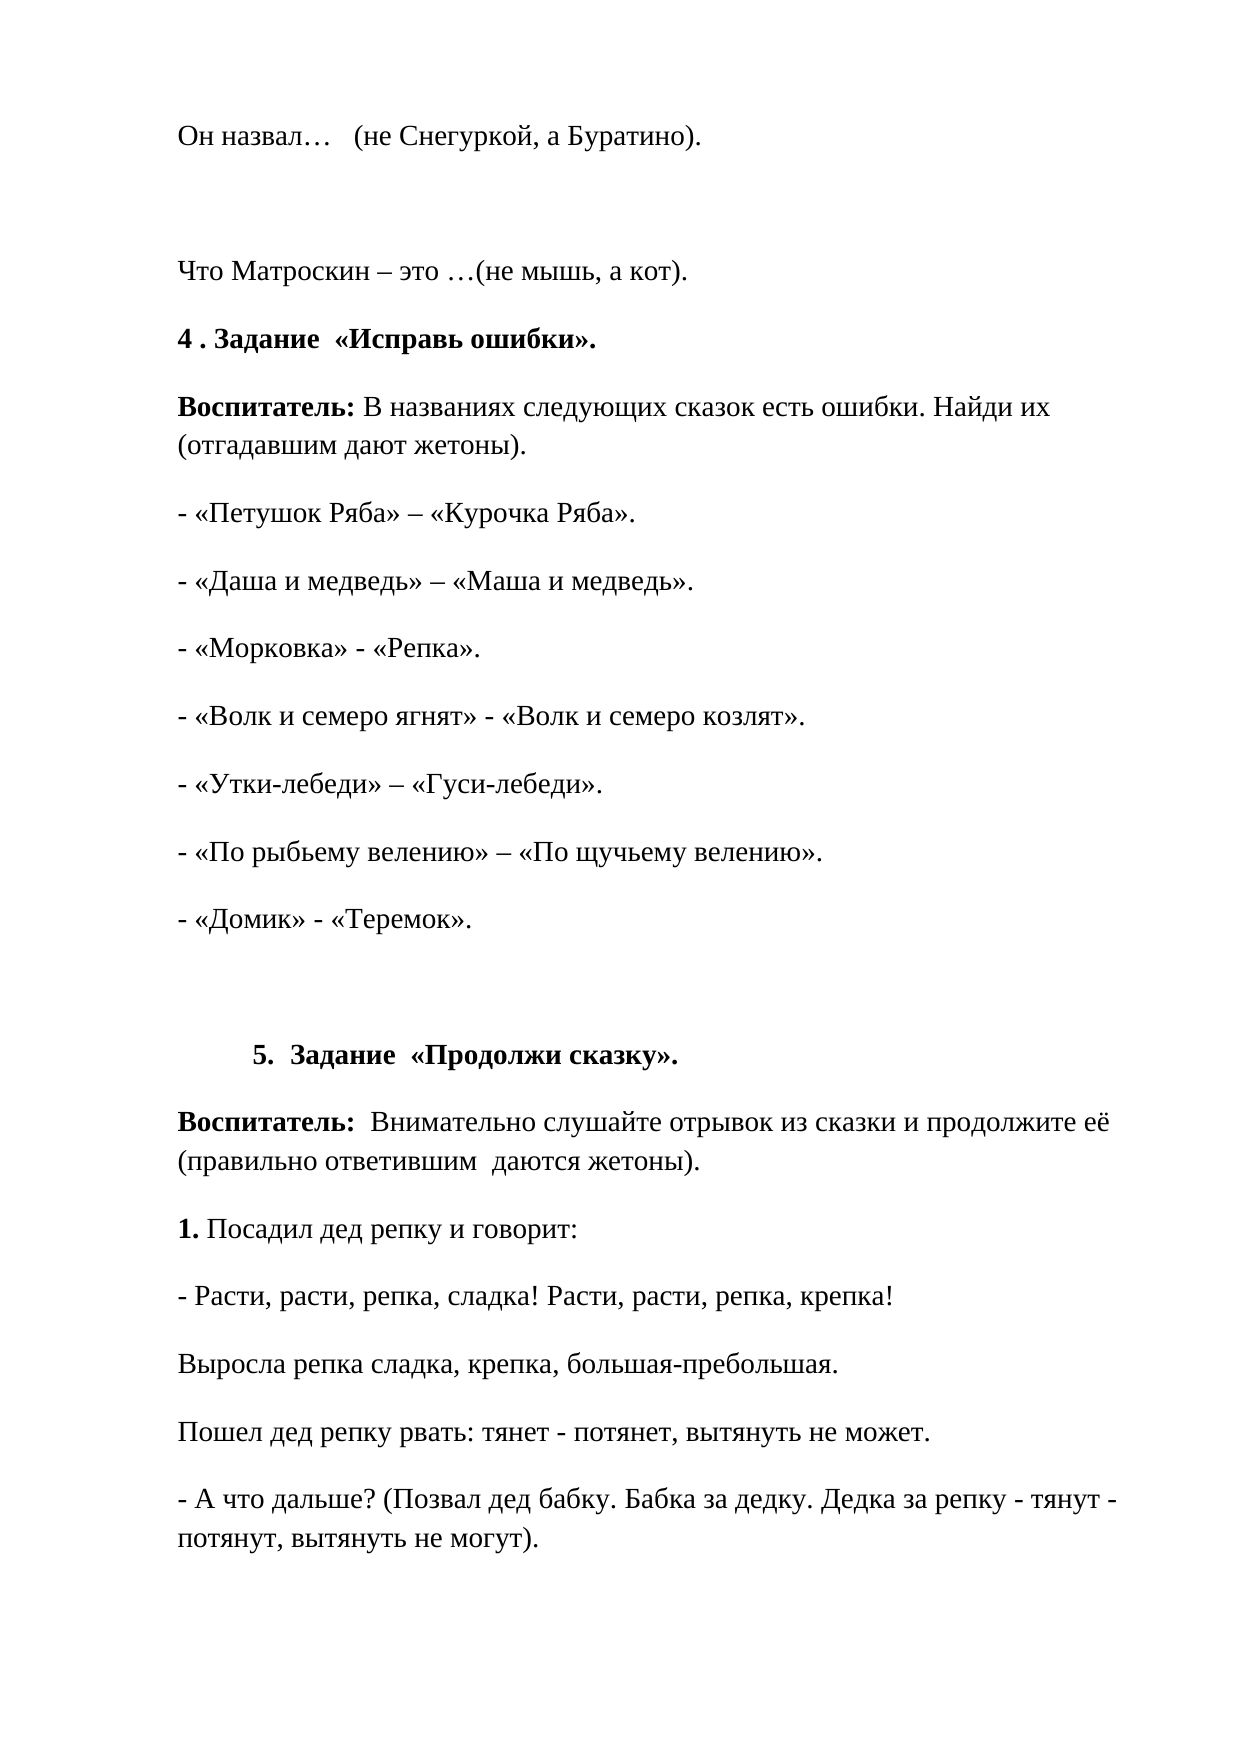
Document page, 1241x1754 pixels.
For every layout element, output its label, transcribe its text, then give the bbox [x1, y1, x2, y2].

text Воспитатель: В названиях следующих сказок есть ошибки. Найди их (отгадавшим дают жетоны). [177, 389, 1152, 461]
text - «По рыбьему велению» – «По щучьему велению». [177, 834, 1152, 867]
text Выросла репка сладка, крепка, большая-пребольшая. [177, 1346, 1152, 1380]
text - «Морковка» - «Репка». [177, 631, 1152, 664]
text - А что дальше? (Позвал дед бабку. Бабка за дедку. Дедка за репку - тянут - потянут, вытянуть не могут). [177, 1482, 1152, 1554]
text 1. Посадил дед репку и говорит: [177, 1211, 1152, 1244]
list Задание «Продолжи сказку». [252, 1037, 1152, 1070]
text - Расти, расти, репка, сладка! Расти, расти, репка, крепка! [177, 1278, 1152, 1312]
text - «Домик» - «Теремок». [177, 901, 1152, 935]
text Пошел дед репку рвать: тянет - потянет, вытянуть не может. [177, 1414, 1152, 1447]
text Воспитатель: Внимательно слушайте отрывок из сказки и продолжите её (правильно ответившим даются жетоны). [177, 1104, 1152, 1177]
text Он назвал… (не Снегуркой, а Буратино). [177, 118, 1152, 152]
text - «Даша и медведь» – «Маша и медведь». [177, 563, 1152, 596]
text Что Матроскин – это …(не мышь, а кот). [177, 253, 1152, 287]
text 4 . Задание «Исправь ошибки». [177, 321, 1152, 355]
text - «Петушок Ряба» – «Курочка Ряба». [177, 495, 1152, 529]
text - «Волк и семеро ягнят» - «Волк и семеро козлят». [177, 698, 1152, 732]
text - «Утки-лебеди» – «Гуси-лебеди». [177, 766, 1152, 799]
